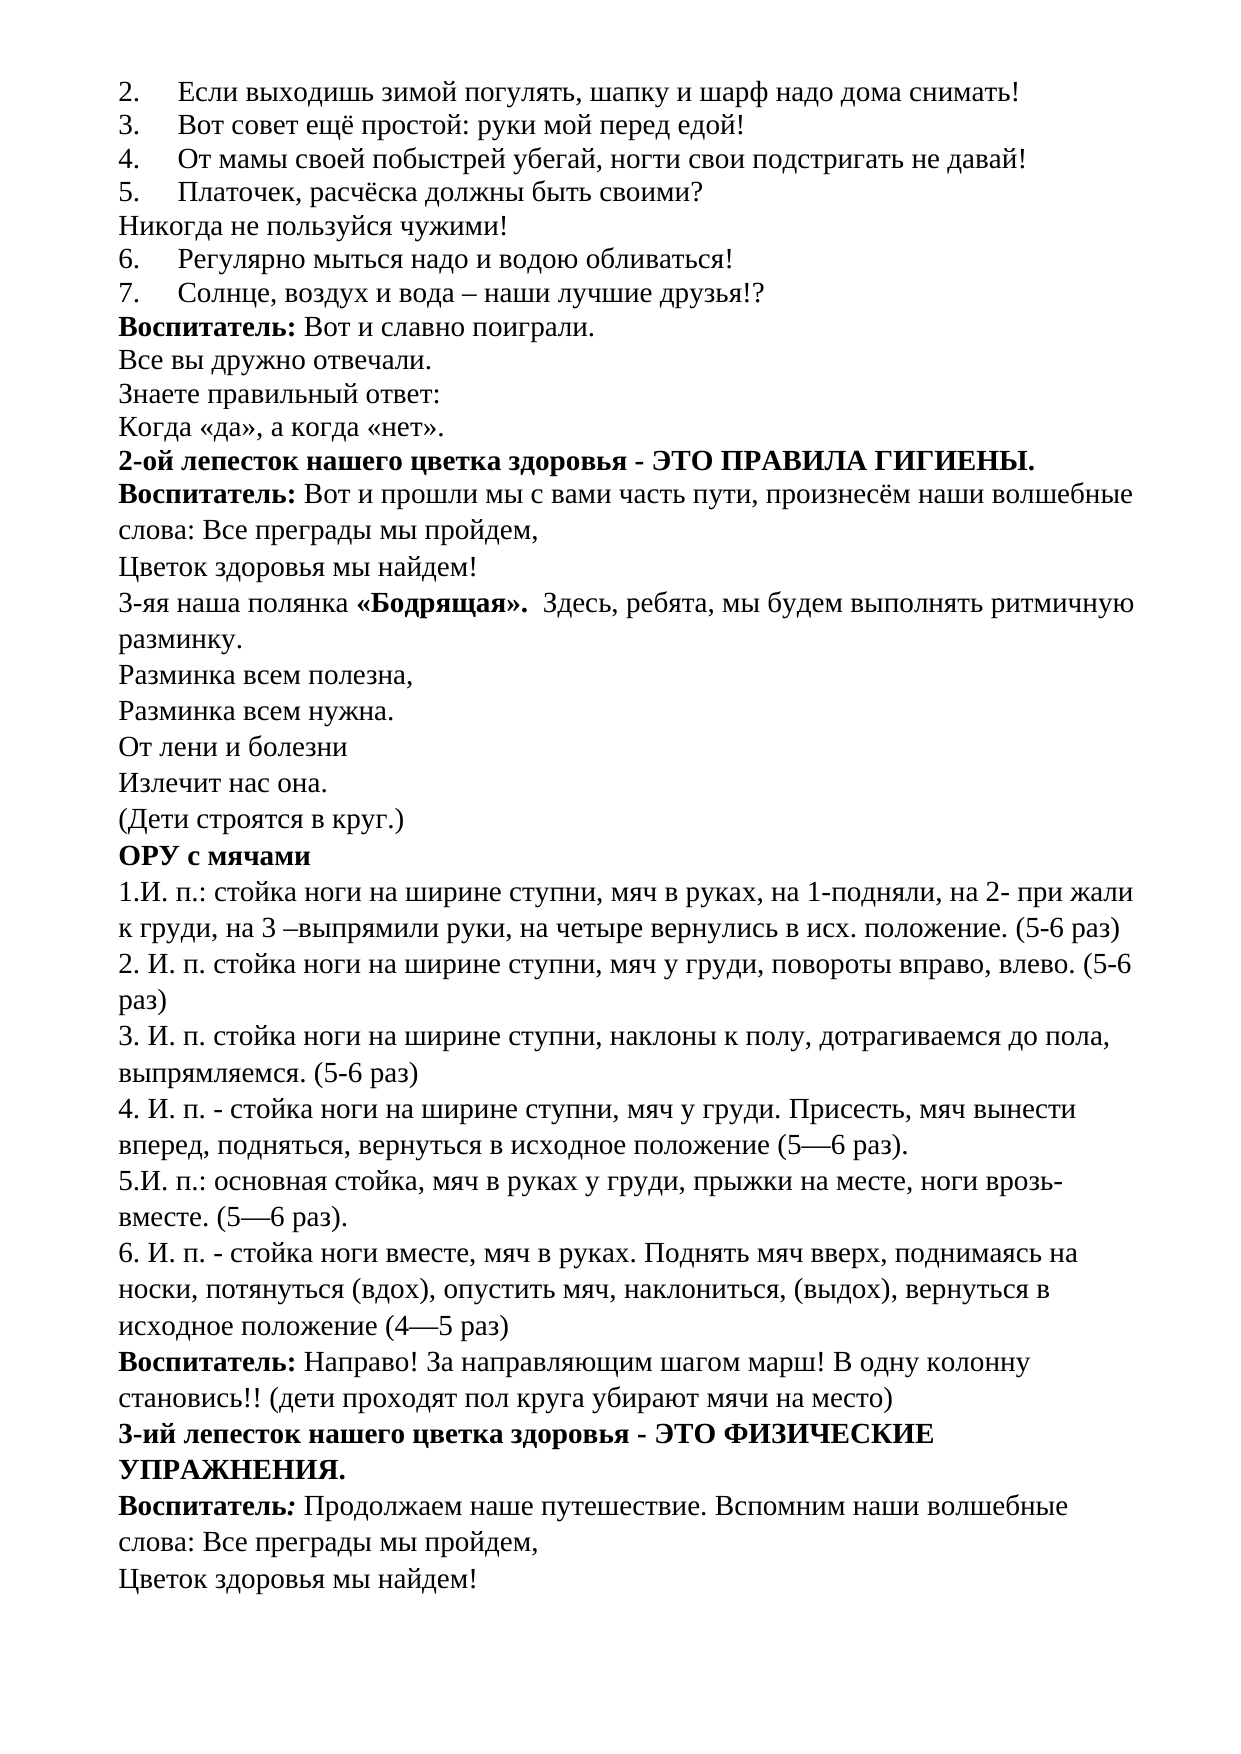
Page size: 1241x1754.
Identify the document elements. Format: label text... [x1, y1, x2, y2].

text 4. И. п. - стойка ноги на ширине ступни, мяч у груди. Присесть, мяч вынести вперед, подняться, вернуться в исходное положение (5—6 раз). [118, 1091, 1152, 1161]
text (Дети строятся в круг.) [118, 802, 1152, 835]
text 2. И. п. стойка ноги на ширине ступни, мяч у груди, повороты вправо, влево. (5-6 раз) [118, 946, 1152, 1016]
text 6. И. п. - стойка ноги вместе, мяч в руках. Поднять мяч вверх, поднимаясь на носки, потянуться (вдох), опустить мяч, наклониться, (выдох), вернуться в исходное положение (4—5 раз) [118, 1235, 1152, 1341]
text ОРУ с мячами [118, 838, 1152, 871]
text Разминка всем полезна, [118, 657, 1152, 691]
text 2-ой лепесток нашего цветка здоровья - ЭТО ПРАВИЛА ГИГИЕНЫ. [118, 443, 1152, 476]
text Излечит нас она. [118, 766, 1152, 799]
text Разминка всем нужна. [118, 693, 1152, 727]
list Вот совет ещё простой: руки мой перед едой! [118, 107, 1152, 141]
text Воспитатель: Продолжаем наше путешествие. Вспомним наши волшебные слова: Все преграды мы пройдем, [118, 1488, 1152, 1558]
text 3. И. п. стойка ноги на ширине ступни, наклоны к полу, дотрагиваемся до пола, выпрямляемся. (5-6 раз) [118, 1018, 1152, 1088]
text Воспитатель: Вот и славно поиграли. Все вы дружно отвечали. Знаете правильный ответ: Когда «да», а когда «нет». [432, 309, 1152, 443]
text Воспитатель: Вот и прошли мы с вами часть пути, произнесём наши волшебные слова: Все преграды мы пройдем, [118, 476, 1152, 546]
text 3-яя наша полянка «Бодрящая». Здесь, ребята, мы будем выполнять ритмичную разминку. [118, 585, 1152, 654]
text Никогда не пользуйся чужими! [118, 208, 1152, 242]
text От лени и болезни [118, 729, 1152, 763]
list От мамы своей побыстрей убегай, ногти свои подстригать не давай! [118, 141, 1152, 174]
list Солнце, воздух и вода – наши лучшие друзья!? [118, 275, 1152, 309]
text 1.И. п.: стойка ноги на ширине ступни, мяч в руках, на 1-подняли, на 2- при жали к груди, на 3 –выпрямили руки, на четыре вернулись в исх. положение. (5-6 раз) [118, 874, 1152, 944]
text Цветок здоровья мы найдем! [118, 549, 1152, 582]
list Если выходишь зимой погулять, шапку и шарф надо дома снимать! [118, 74, 1152, 107]
text Цветок здоровья мы найдем! [118, 1561, 1152, 1594]
text 3-ий лепесток нашего цветка здоровья - ЭТО ФИЗИЧЕСКИЕ УПРАЖНЕНИЯ. [118, 1416, 1152, 1486]
text Воспитатель: Направо! За направляющим шагом марш! В одну колонну становись!! (дети проходят пол круга убирают мячи на место) [118, 1344, 1152, 1413]
list Платочек, расчёска должны быть своими? [118, 174, 1152, 208]
text 5.И. п.: основная стойка, мяч в руках у груди, прыжки на месте, ноги врозь-вместе. (5—6 раз). [118, 1163, 1152, 1233]
list Регулярно мыться надо и водою обливаться! [118, 242, 1152, 275]
